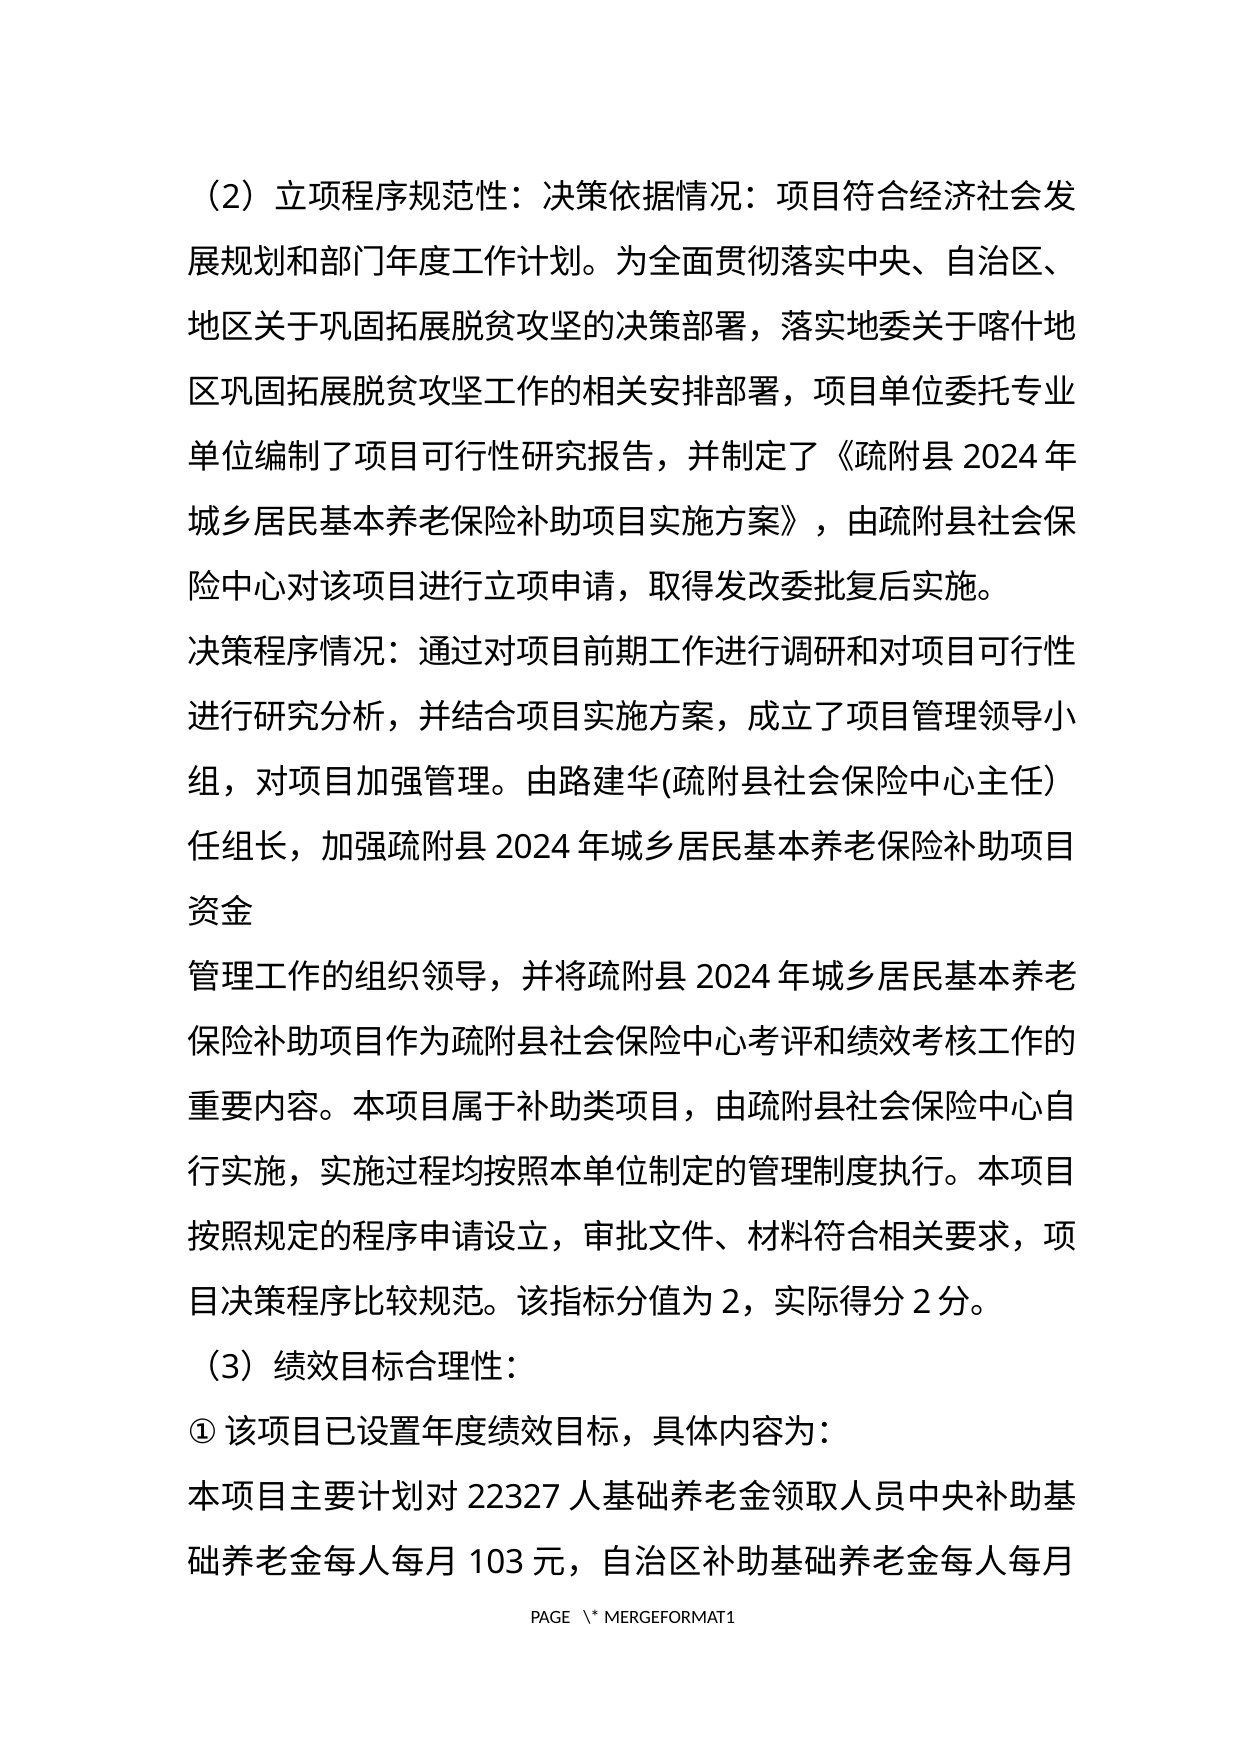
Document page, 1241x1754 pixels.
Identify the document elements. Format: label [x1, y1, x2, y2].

text [187, 162, 1078, 1592]
